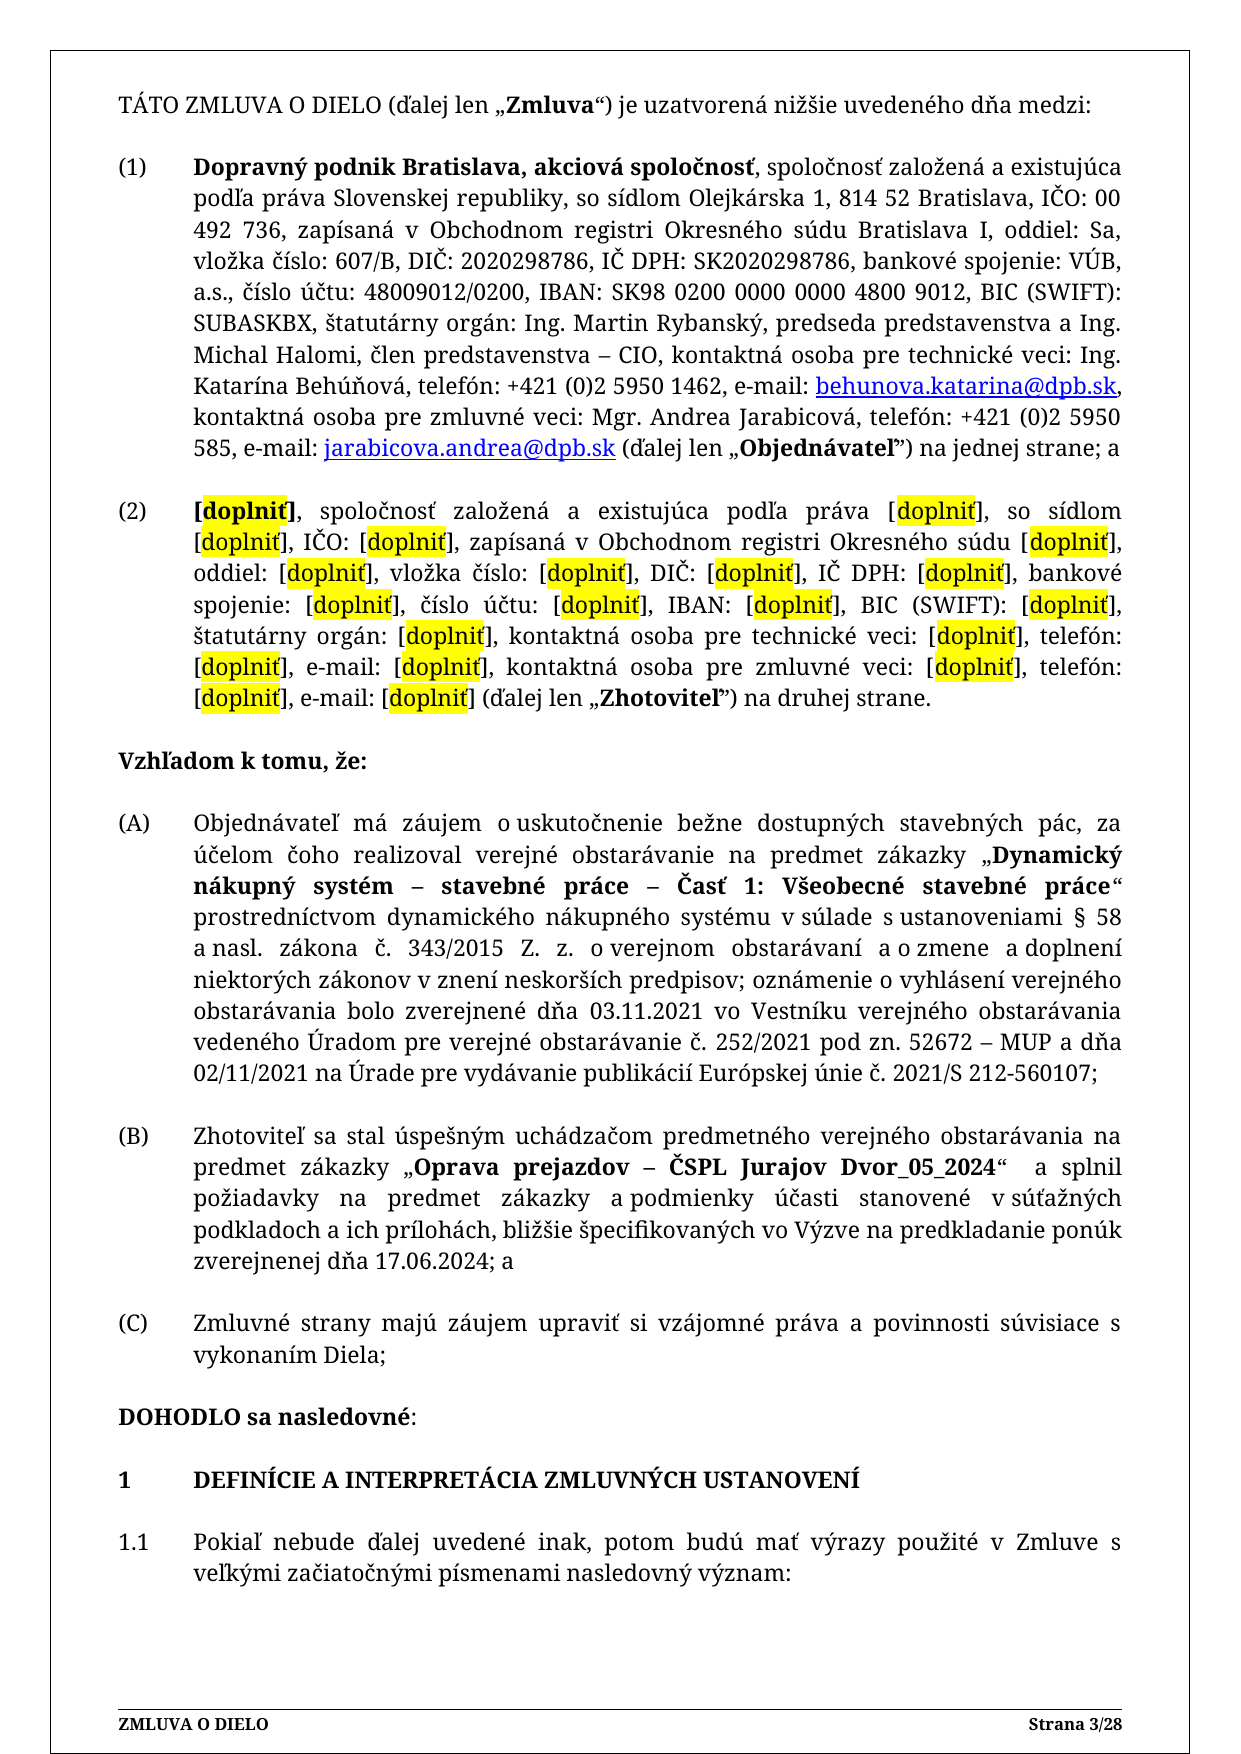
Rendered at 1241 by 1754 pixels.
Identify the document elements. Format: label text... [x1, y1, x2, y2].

list Dopravný podnik Bratislava, akciová spoločnosť, spoločnosť založená a existujúca podľa práva Slovenskej republiky, so sídlom Olejkárska 1, 814 52 Bratislava, IČO: 00 492 736, zapísaná v Obchodnom registri Okresného súdu Bratislava I, oddiel: Sa, vložka číslo: 607/B, DIČ: 2020298786, IČ DPH: SK2020298786, bankové spojenie: VÚB, a.s., číslo účtu: 48009012/0200, IBAN: SK98 0200 0000 0000 4800 9012, BIC (SWIFT): SUBASKBX, štatutárny orgán: Ing. Martin Rybanský, predseda predstavenstva a Ing. Michal Halomi, člen predstavenstva – CIO, kontaktná osoba pre technické veci: Ing. Katarína Behúňová, telefón: +421 (0)2 5950 1462, e-mail: behunova.katarina@dpb.sk, kontaktná osoba pre zmluvné veci: Mgr. Andrea Jarabicová, telefón: +421 (0)2 5950 585, e-mail: jarabicova.andrea@dpb.sk (ďalej len „Objednávateľ”) na jednej strane; a [118, 151, 1122, 464]
list Objednávateľ má záujem o uskutočnenie bežne dostupných stavebných pác, za účelom čoho realizoval verejné obstarávanie na predmet zákazky „Dynamický nákupný systém – stavebné práce – Časť 1: Všeobecné stavebné práce“ prostredníctvom dynamického nákupného systému v súlade s ustanoveniami § 58 a nasl. zákona č. 343/2015 Z. z. o verejnom obstarávaní a o zmene a doplnení niektorých zákonov v znení neskorších predpisov; oznámenie o vyhlásení verejného obstarávania bolo zverejnené dňa 03.11.2021 vo Vestníku verejného obstarávania vedeného Úradom pre verejné obstarávanie č. 252/2021 pod zn. 52672 – MUP a dňa 02/11/2021 na Úrade pre vydávanie publikácií Európskej únie č. 2021/S 212-560107; [118, 807, 1122, 1089]
text Vzhľadom k tomu, že: [118, 745, 1122, 776]
text TÁTO ZMLUVA O DIELO (ďalej len „Zmluva“) je uzatvorená nižšie uvedeného dňa medzi: [118, 89, 1122, 120]
list Definície a interpretácia zmluvných ustanovení [118, 1464, 1122, 1495]
list Pokiaľ nebude ďalej uvedené inak, potom budú mať výrazy použité v Zmluve s veľkými začiatočnými písmenami nasledovný význam: [118, 1526, 1122, 1589]
list [doplniť], spoločnosť založená a existujúca podľa práva [doplniť], so sídlom [doplniť], IČO: [doplniť], zapísaná v Obchodnom registri Okresného súdu [doplniť], oddiel: [doplniť], vložka číslo: [doplniť], DIČ: [doplniť], IČ DPH: [doplniť], bankové spojenie: [doplniť], číslo účtu: [doplniť], IBAN: [doplniť], BIC (SWIFT): [doplniť], štatutárny orgán: [doplniť], kontaktná osoba pre technické veci: [doplniť], telefón: [doplniť], e-mail: [doplniť], kontaktná osoba pre zmluvné veci: [doplniť], telefón: [doplniť], e-mail: [doplniť] (ďalej len „Zhotoviteľ”) na druhej strane. [118, 495, 1122, 714]
list Zmluvné strany majú záujem upraviť si vzájomné práva a povinnosti súvisiace s vykonaním Diela; [118, 1307, 1122, 1370]
list Zhotoviteľ sa stal úspešným uchádzačom predmetného verejného obstarávania na predmet zákazky „Oprava prejazdov – ČSPL Jurajov Dvor_05_2024“ a splnil požiadavky na predmet zákazky a podmienky účasti stanovené v súťažných podkladoch a ich prílohách, bližšie špecifikovaných vo Výzve na predkladanie ponúk zverejnenej dňa 17.06.2024; a [118, 1120, 1122, 1276]
text DOHODLO sa nasledovné: [118, 1401, 1122, 1432]
